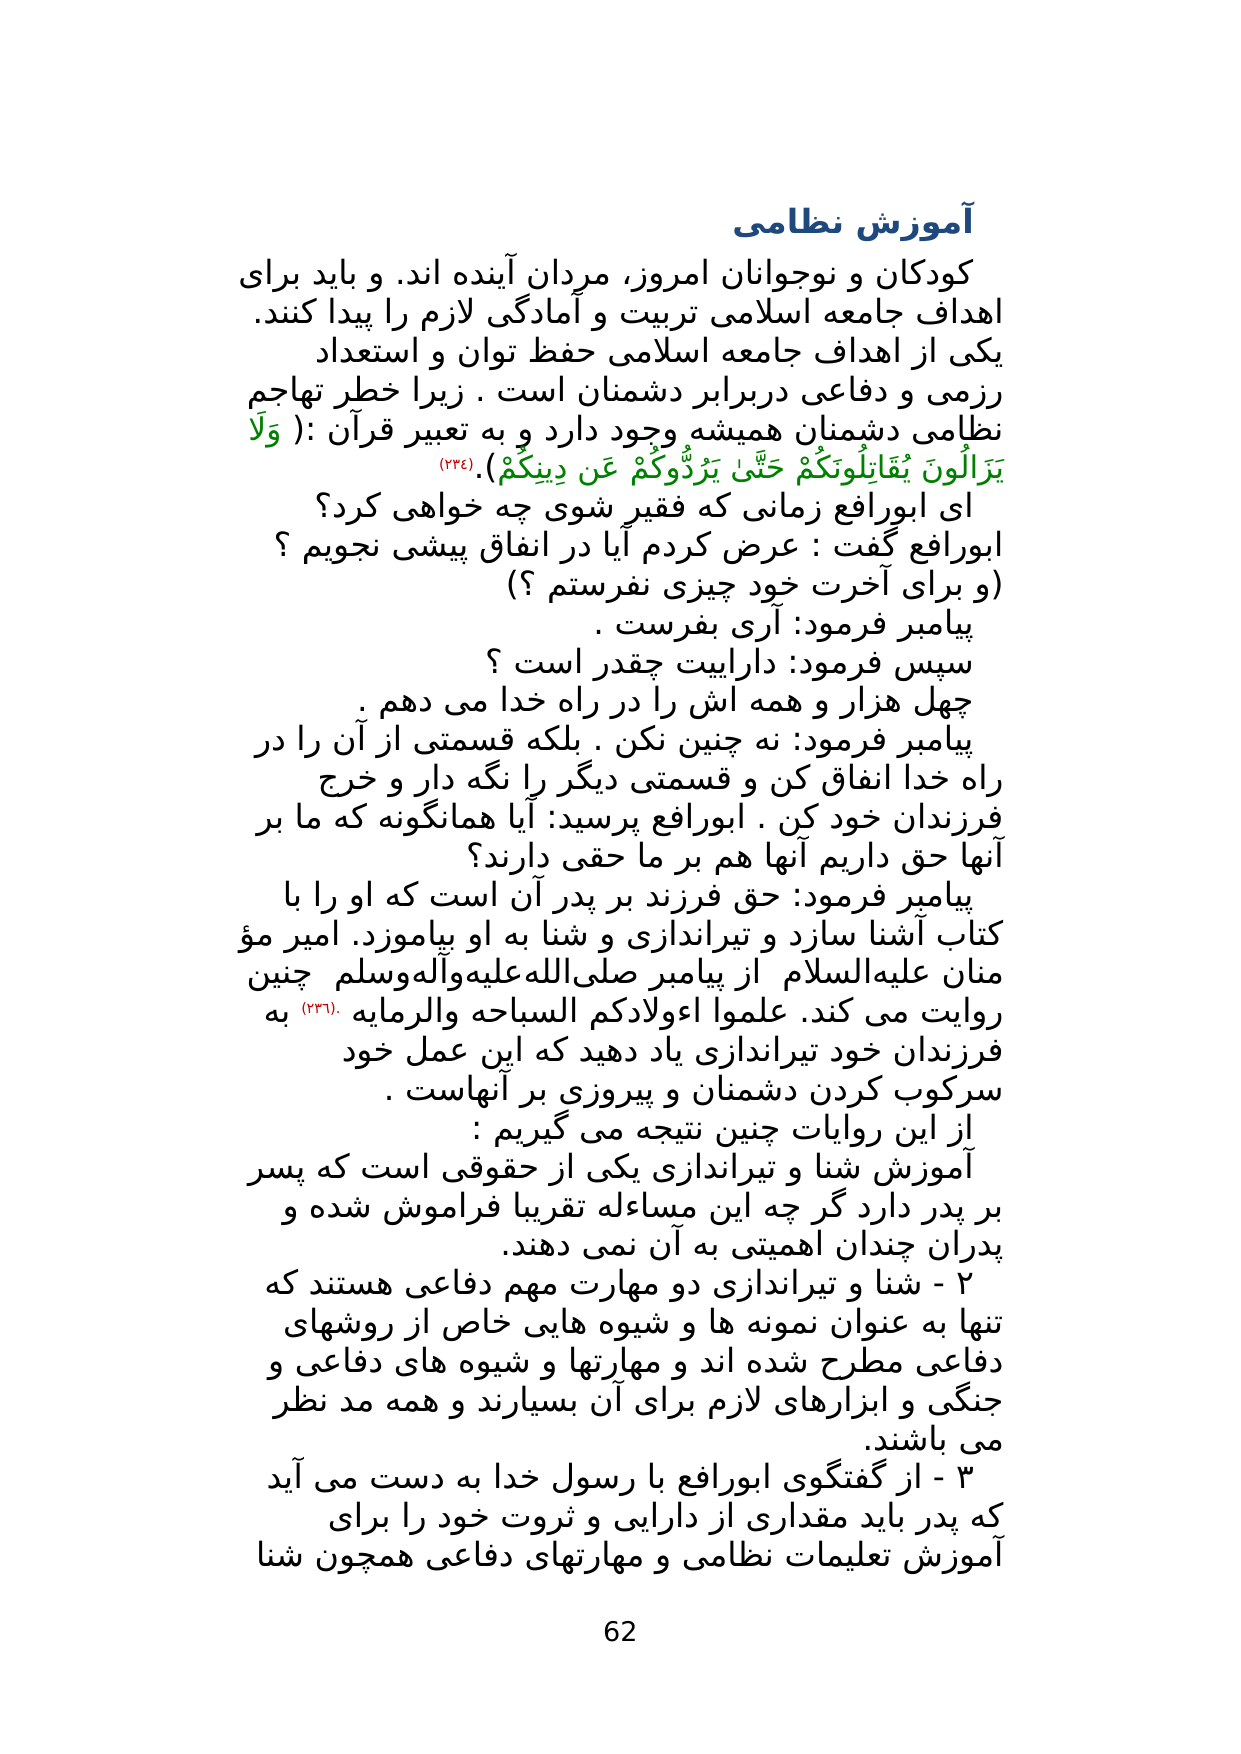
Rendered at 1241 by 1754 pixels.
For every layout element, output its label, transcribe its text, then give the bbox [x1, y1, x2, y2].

text پيامبر فرمود: نه چنين نكن . بلكه قسمتى از آن را در راه خدا انفاق كن و قسمتى ديگر را نگه دار و خرج فرزندان خود كن . ابورافع پرسيد: آيا همانگونه كه ما بر آنها حق داريم آنها هم بر ما حقى دارند؟ [236, 720, 1004, 875]
text چهل هزار و همه اش را در راه خدا مى دهم . [236, 681, 1004, 720]
text سپس فرمود: داراييت چقدر است ؟ [236, 642, 1004, 681]
text از اين روايات چنين نتيجه مى گيريم : [236, 1108, 1004, 1147]
subtitle آموزش نظامى [236, 202, 1004, 241]
text اى ابورافع زمانى كه فقير شوى چه خواهى كرد؟ ابورافع گفت : عرض كردم آيا در انفاق پيشى نجويم ؟ (و براى آخرت خود چيزى نفرستم ؟) [236, 487, 1004, 603]
text كودكان و نوجوانان امروز، مردان آينده اند. و بايد براى اهداف جامعه اسلامى تربيت و آمادگى لازم را پيدا كنند. يكى از اهداف جامعه اسلامى حفظ توان و استعداد رزمى و دفاعى دربرابر دشمنان است . زيرا خطر تهاجم نظامى دشمنان هميشه وجود دارد و به تعبير قرآن :( وَلَا يَزَالُونَ يُقَاتِلُونَكُمْ حَتَّىٰ يَرُدُّوكُمْ عَن دِينِكُمْ).(٢٣٤) [236, 253, 1004, 487]
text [236, 1458, 1004, 1574]
text ٢ - شنا و تيراندازى دو مهارت مهم دفاعى هستند كه تنها به عنوان نمونه ها و شيوه هايى خاص از روشهاى دفاعى مطرح شده اند و مهارتها و شيوه هاى دفاعى و جنگى و ابزارهاى لازم براى آن بسيارند و همه مد نظر مى باشند. [236, 1264, 1004, 1458]
text پيامبر فرمود: حق فرزند بر پدر آن است كه او را با كتاب آشنا سازد و تيراندازى و شنا به او بياموزد. امير مؤ منان عليه‌السلام از پيامبر صلى‌الله‌عليه‌وآله‌وسلم چنين روايت مى كند. علموا اءولادكم السباحه والرمايه .(٢٣٦) به فرزندان خود تيراندازى ياد دهيد كه اين عمل خود سركوب كردن دشمنان و پيروزى بر آنهاست . [236, 875, 1004, 1108]
text پيامبر فرمود: آرى بفرست . [236, 603, 1004, 642]
text آموزش شنا و تيراندازى يكى از حقوقى است كه پسر بر پدر دارد گر چه اين مساءله تقريبا فراموش شده و پدران چندان اهميتى به آن نمى دهند. [236, 1147, 1004, 1264]
